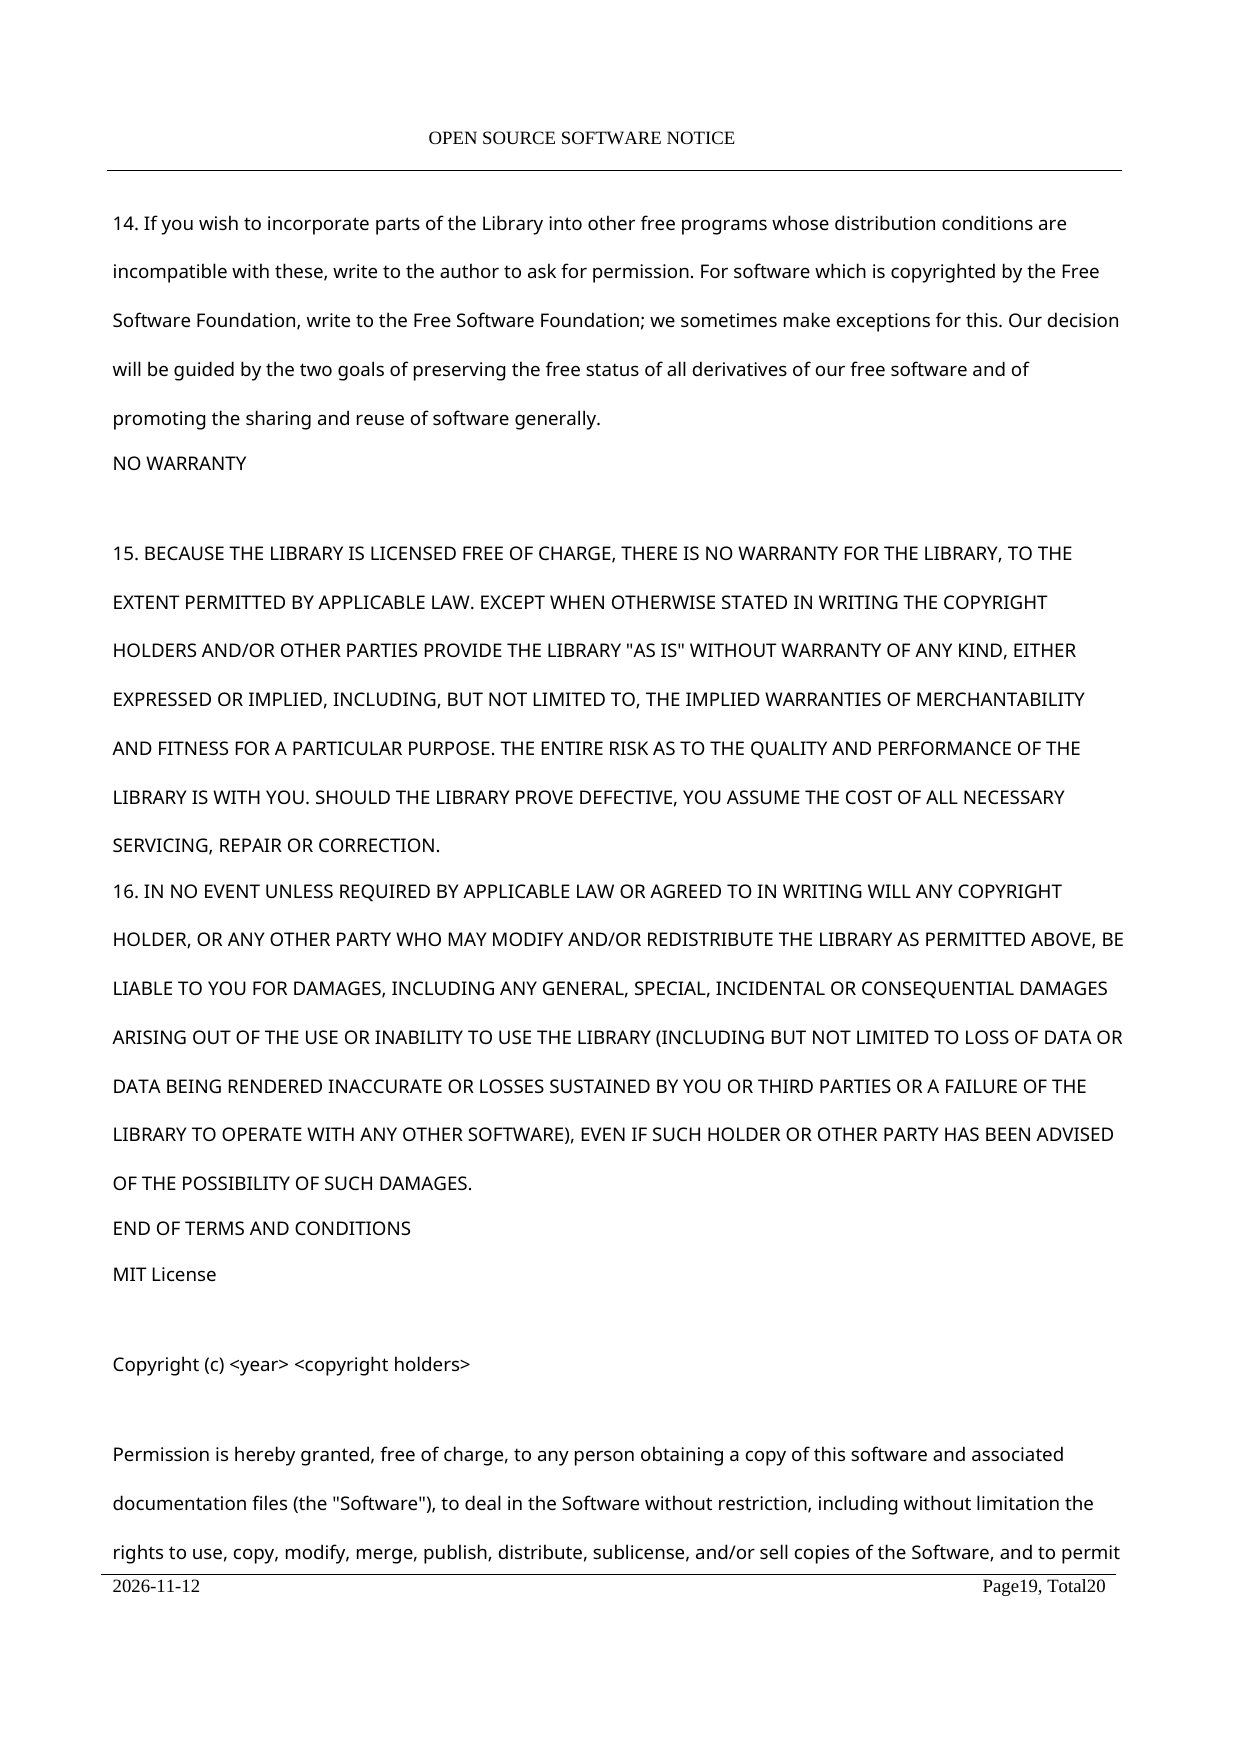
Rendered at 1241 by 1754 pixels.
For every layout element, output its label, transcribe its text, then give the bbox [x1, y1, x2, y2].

text 14. If you wish to incorporate parts of the Library into other free programs whose distribution conditions are incompatible with these, write to the author to ask for permission. For software which is copyrighted by the Free Software Foundation, write to the Free Software Foundation; we sometimes make exceptions for this. Our decision will be guided by the two goals of preserving the free status of all derivatives of our free software and of promoting the sharing and reuse of software generally. [112, 206, 1128, 434]
text Copyright (c) <year> <copyright holders> [112, 1348, 1128, 1380]
text 15. BECAUSE THE LIBRARY IS LICENSED FREE OF CHARGE, THERE IS NO WARRANTY FOR THE LIBRARY, TO THE EXTENT PERMITTED BY APPLICABLE LAW. EXCEPT WHEN OTHERWISE STATED IN WRITING THE COPYRIGHT HOLDERS AND/OR OTHER PARTIES PROVIDE THE LIBRARY "AS IS" WITHOUT WARRANTY OF ANY KIND, EITHER EXPRESSED OR IMPLIED, INCLUDING, BUT NOT LIMITED TO, THE IMPLIED WARRANTIES OF MERCHANTABILITY AND FITNESS FOR A PARTICULAR PURPOSE. THE ENTIRE RISK AS TO THE QUALITY AND PERFORMANCE OF THE LIBRARY IS WITH YOU. SHOULD THE LIBRARY PROVE DEFECTIVE, YOU ASSUME THE COST OF ALL NECESSARY SERVICING, REPAIR OR CORRECTION. [112, 537, 1128, 862]
text 16. IN NO EVENT UNLESS REQUIRED BY APPLICABLE LAW OR AGREED TO IN WRITING WILL ANY COPYRIGHT HOLDER, OR ANY OTHER PARTY WHO MAY MODIFY AND/OR REDISTRIBUTE THE LIBRARY AS PERMITTED ABOVE, BE LIABLE TO YOU FOR DAMAGES, INCLUDING ANY GENERAL, SPECIAL, INCIDENTAL OR CONSEQUENTIAL DAMAGES ARISING OUT OF THE USE OR INABILITY TO USE THE LIBRARY (INCLUDING BUT NOT LIMITED TO LOSS OF DATA OR DATA BEING RENDERED INACCURATE OR LOSSES SUSTAINED BY YOU OR THIRD PARTIES OR A FAILURE OF THE LIBRARY TO OPERATE WITH ANY OTHER SOFTWARE), EVEN IF SUCH HOLDER OR OTHER PARTY HAS BEEN ADVISED OF THE POSSIBILITY OF SUCH DAMAGES. [112, 874, 1128, 1199]
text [112, 1438, 1128, 1568]
text END OF TERMS AND CONDITIONS [112, 1212, 1128, 1245]
text NO WARRANTY [112, 447, 1128, 479]
text MIT License [112, 1257, 1128, 1290]
